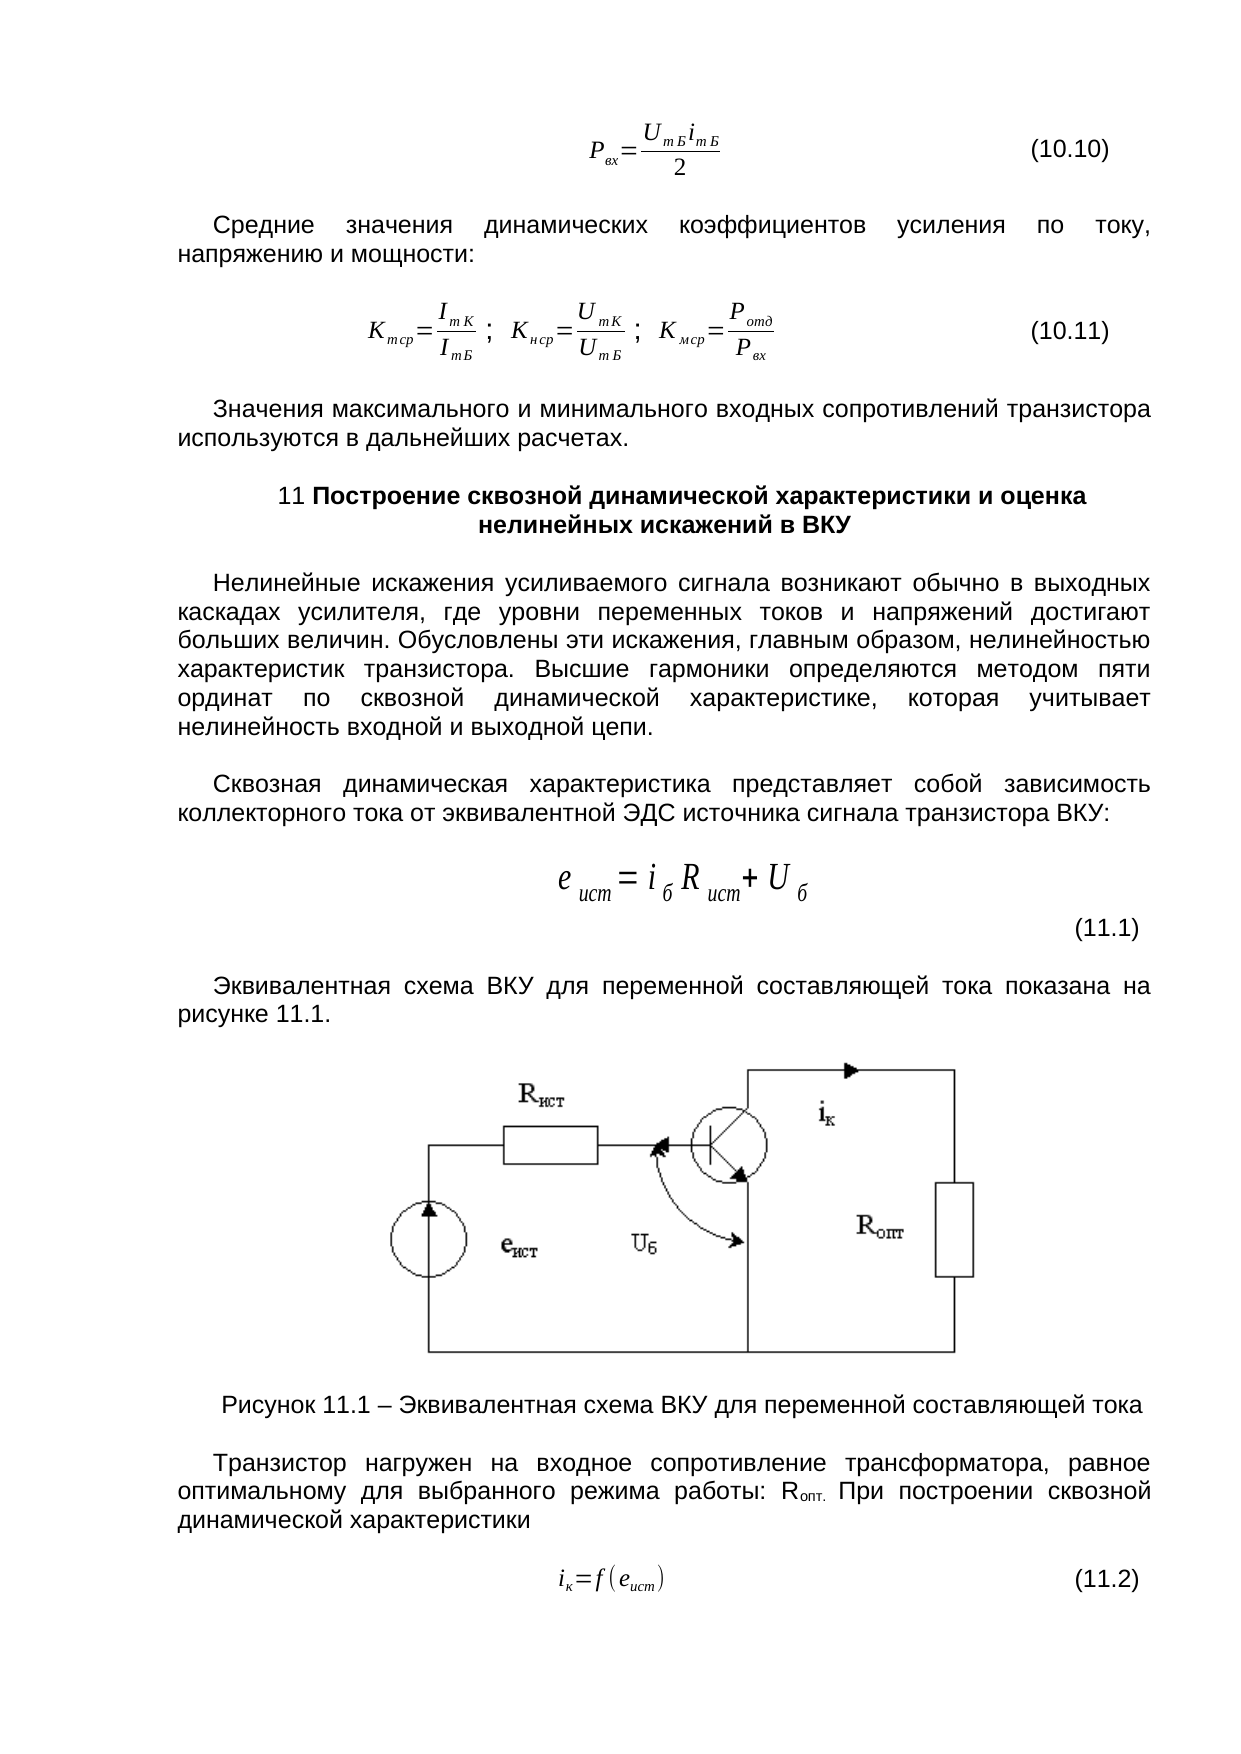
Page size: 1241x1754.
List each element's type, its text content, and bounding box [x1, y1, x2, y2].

text Средние значения динамических коэффициентов усиления по току, напряжению и мощности: [177, 210, 1152, 267]
text Транзистор нагружен на входное сопротивление трансформатора, равное оптимальному для выбранного режима работы: Rопт. При построении сквозной динамической характеристики [177, 1447, 1152, 1534]
text (10.10) [472, 118, 1152, 181]
text (11.1) [472, 856, 1152, 941]
text Значения максимального и минимального входных сопротивлений транзистора используются в дальнейших расчетах. [177, 394, 1152, 452]
text 11 Построение сквозной динамической характеристики и оценка нелинейных искажений в ВКУ [177, 481, 1152, 539]
text Сквозная динамическая характеристика представляет собой зависимость коллекторного тока от эквивалентной ЭДС источника сигнала транзистора ВКУ: [177, 769, 1152, 827]
picture [386, 1057, 979, 1361]
text ; ; (10.11) [251, 297, 1152, 365]
text Нелинейные искажения усиливаемого сигнала возникают обычно в выходных каскадах усилителя, где уровни переменных токов и напряжений достигают больших величин. Обусловлены эти искажения, главным образом, нелинейностью характеристик транзистора. Высшие гармоники определяются методом пяти ординат по сквозной динамической характеристике, которая учитывает нелинейность входной и выходной цепи. [177, 568, 1152, 740]
text Эквивалентная схема ВКУ для переменной составляющей тока показана на рисунке 11.1. [177, 971, 1152, 1028]
text Рисунок 11.1 – Эквивалентная схема ВКУ для переменной составляющей тока [177, 1389, 1152, 1418]
text (11.2) [177, 1563, 1152, 1595]
